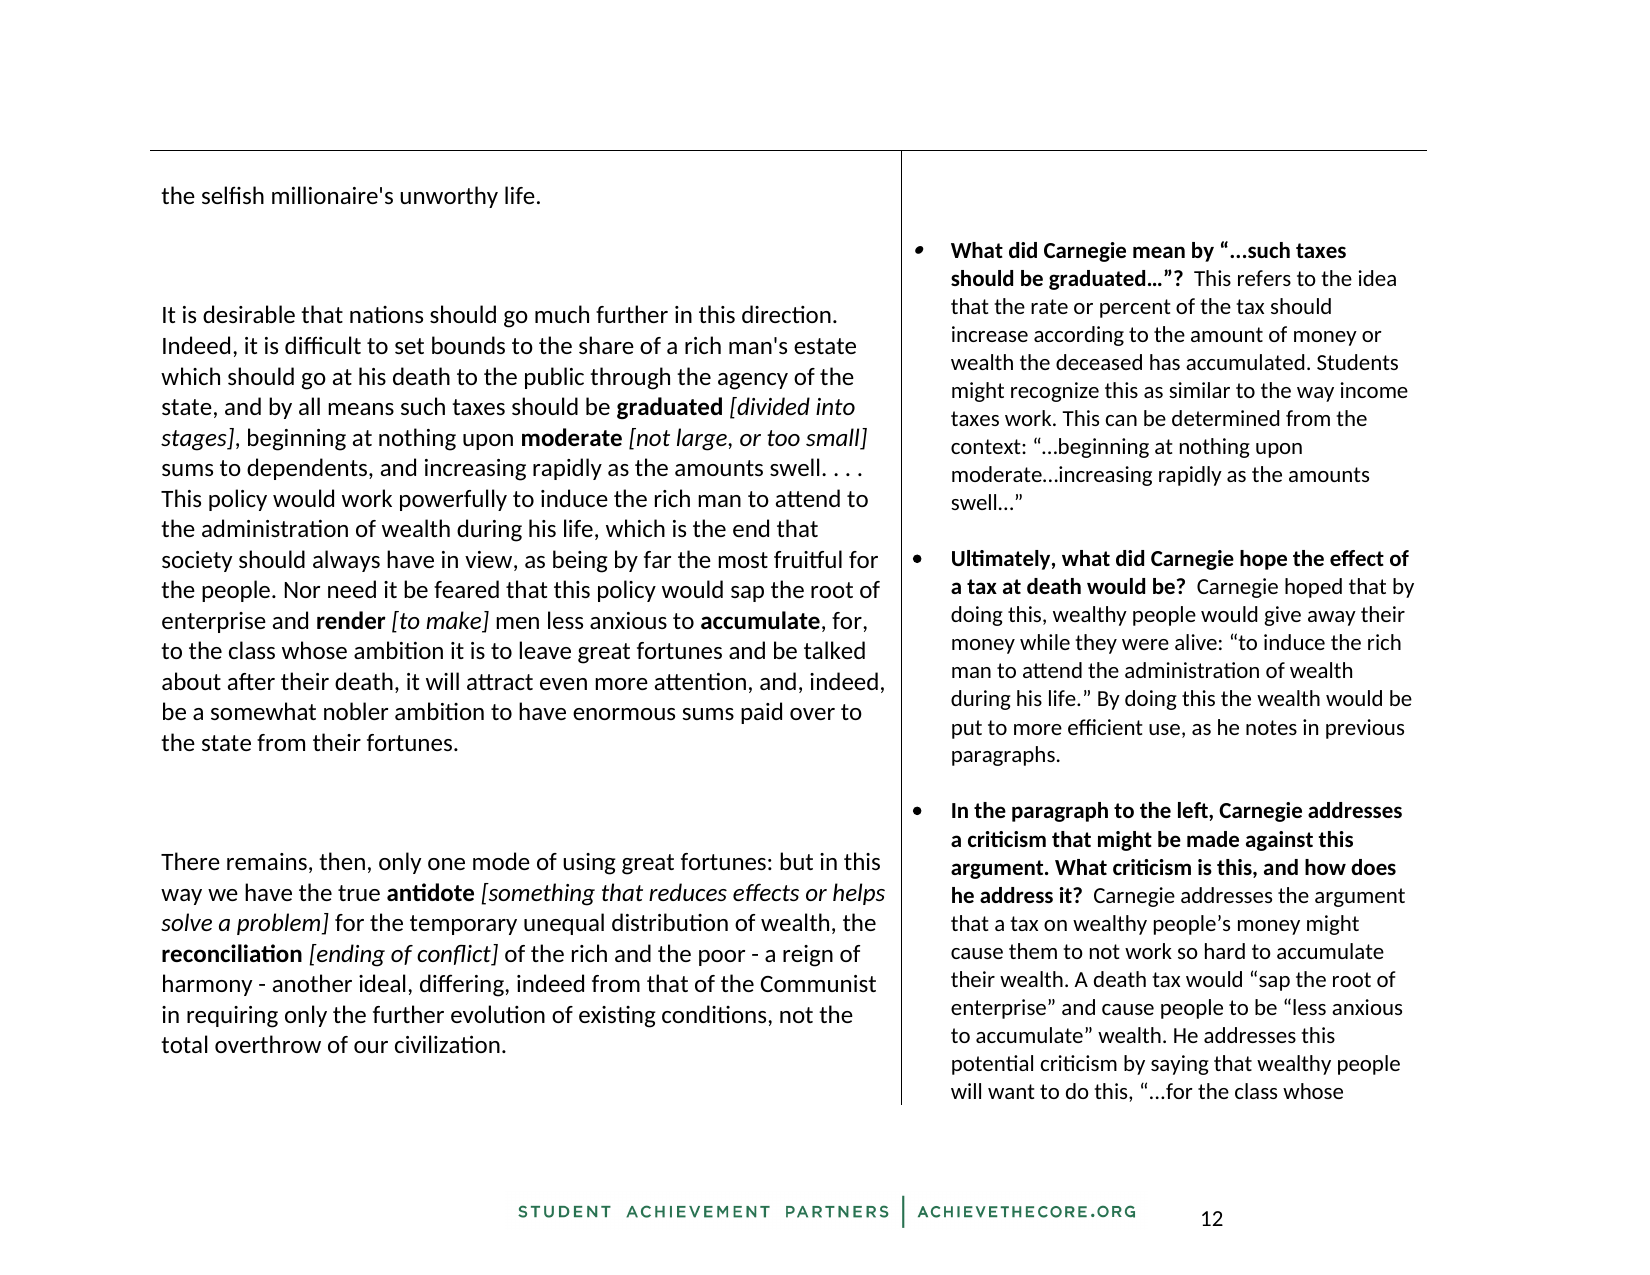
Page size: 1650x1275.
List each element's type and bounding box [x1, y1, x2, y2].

picture [504, 1191, 1148, 1230]
table_cell [902, 151, 1427, 1105]
table_cell [150, 151, 901, 1105]
